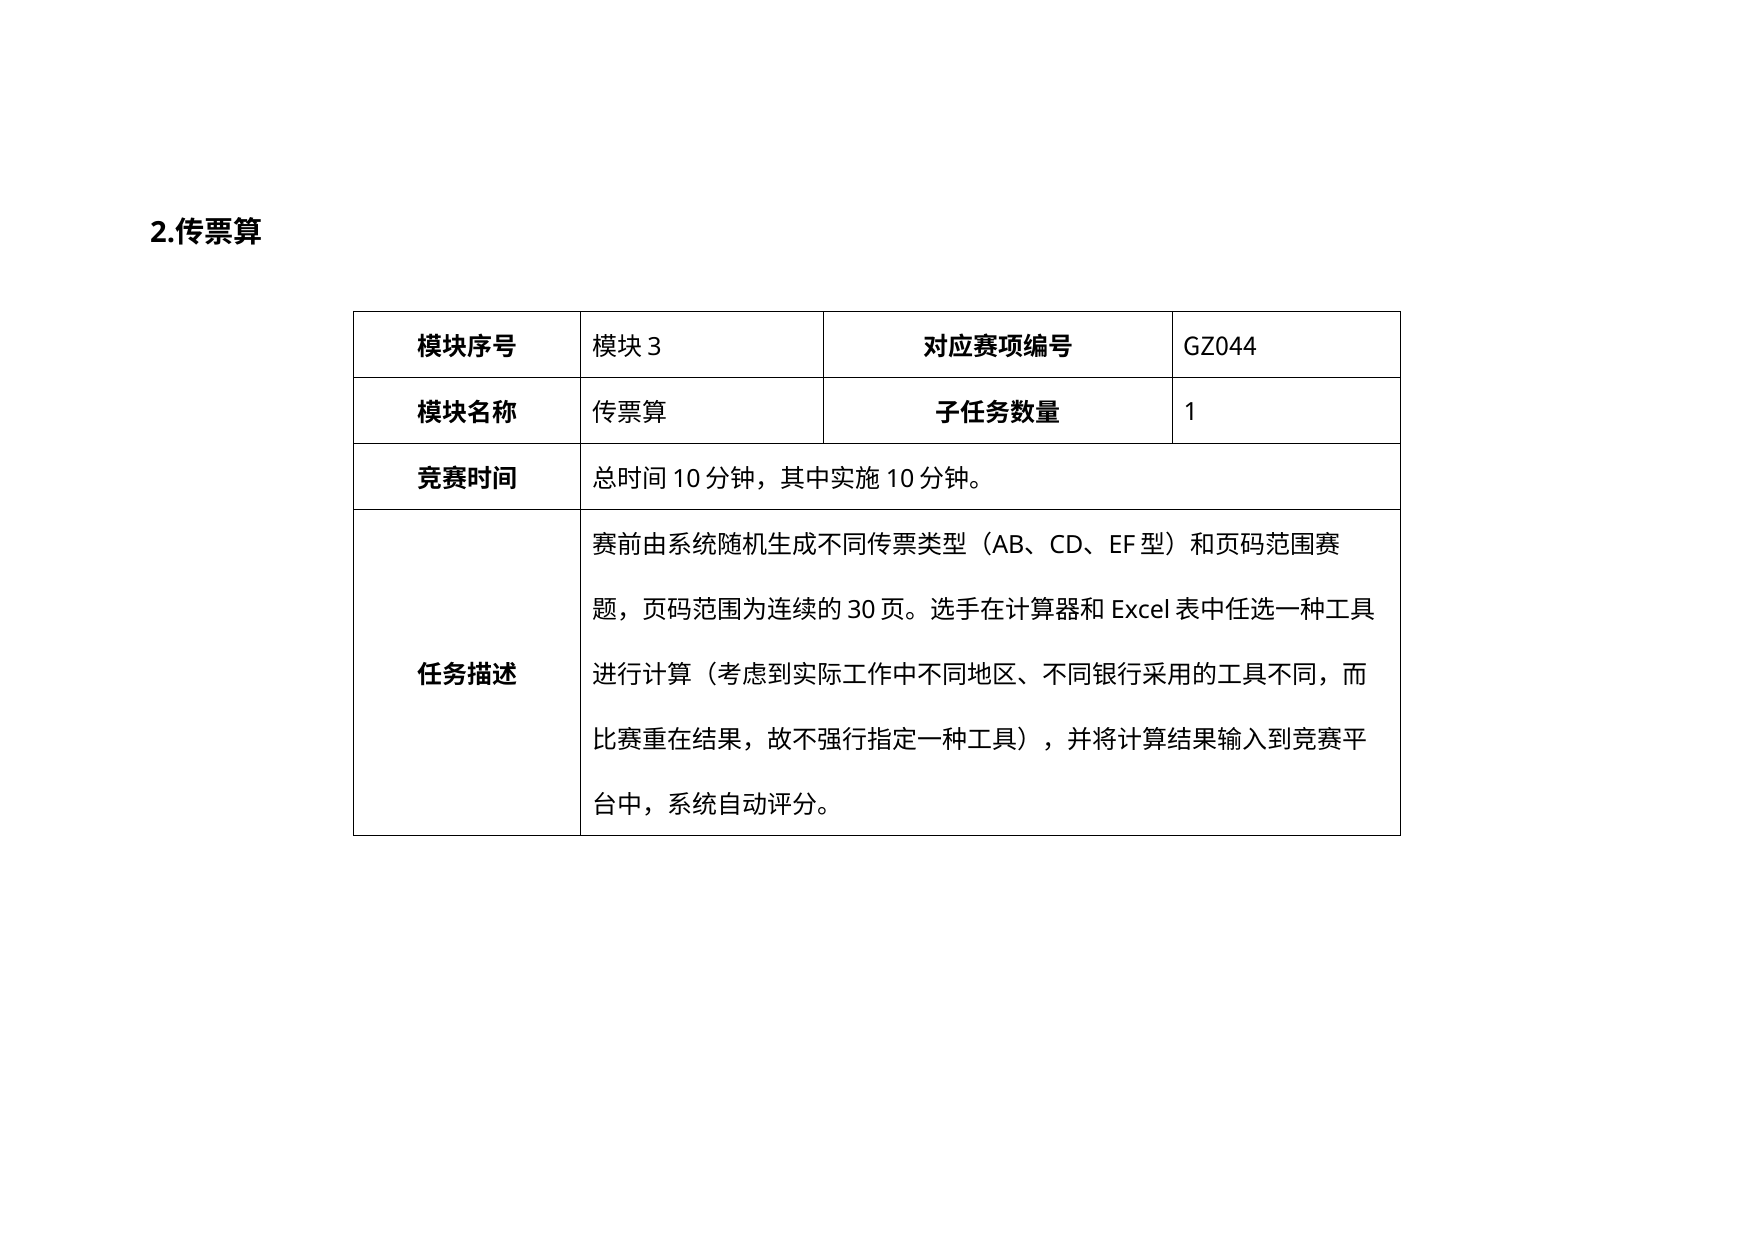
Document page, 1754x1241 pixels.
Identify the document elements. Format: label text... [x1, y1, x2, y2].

table_cell 竞赛时间 [354, 444, 580, 509]
subtitle 2.传票算 [150, 198, 1604, 263]
table_header GZ044 [1173, 312, 1400, 377]
table_cell 总时间10分钟，其中实施10分钟。 [581, 444, 1400, 509]
table_cell 传票算 [581, 378, 823, 443]
table_header 模块序号 [354, 312, 580, 377]
table_cell 1 [1173, 378, 1400, 443]
table_cell 赛前由系统随机生成不同传票类型（AB、CD、EF型）和页码范围赛题，页码范围为连续的30页。选手在计算器和Excel表中任选一种工具进行计算（考虑到实际工作中不同地区、不同银行采用的工具不同，而比赛重在结果，故不强行指定一种工具），并将计算结果输入到竞赛平台中，系统自动评分。 [581, 510, 1400, 835]
table_header 对应赛项编号 [824, 312, 1172, 377]
table_cell 子任务数量 [824, 378, 1172, 443]
table_cell 任务描述 [354, 510, 580, 835]
table_header 模块3 [581, 312, 823, 377]
table_cell 模块名称 [354, 378, 580, 443]
